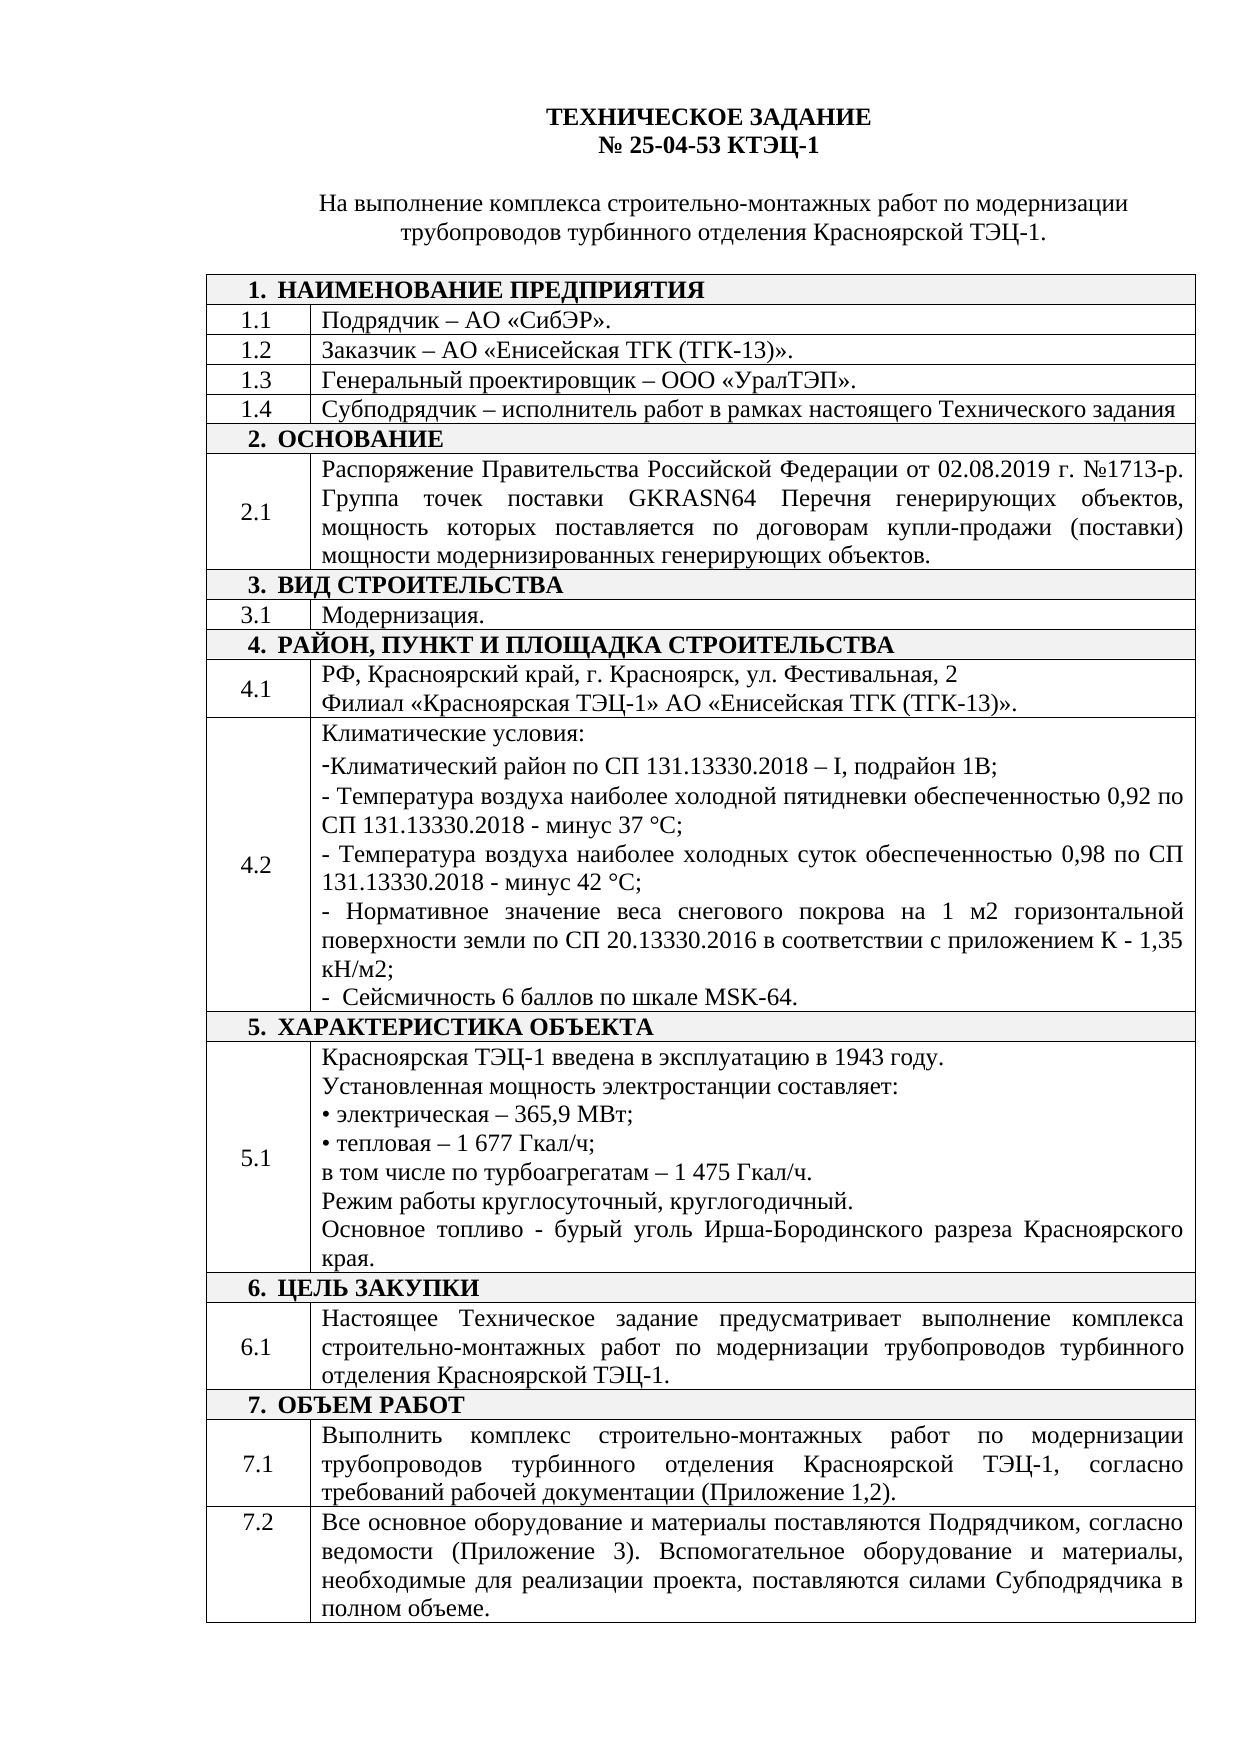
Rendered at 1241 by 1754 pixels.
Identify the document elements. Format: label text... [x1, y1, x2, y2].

table_cell Генеральный проектировщик – ООО «УралТЭП». [311, 365, 1195, 393]
table_cell Распоряжение Правительства Российской Федерации от 02.08.2019 г. №1713-р. Группа точек поставки GKRASN64 Перечня генерирующих объектов, мощность которых поставляется по договорам купли-продажи (поставки) мощности модернизированных генерирующих объектов. [311, 454, 1195, 569]
table_cell Модернизация. [311, 600, 1195, 629]
table_cell 4.2 [207, 718, 310, 1011]
table_cell 6.1 [207, 1303, 310, 1389]
table_cell ХАРАКТЕРИСТИКА ОБЪЕКТА [207, 1012, 1195, 1041]
table_cell 1.2 [207, 335, 310, 364]
table_cell 1.4 [207, 395, 310, 423]
table_cell Заказчик – АО «Енисейская ТГК (ТГК-13)». [311, 335, 1195, 364]
table_cell 1.1 [207, 305, 310, 334]
table_cell ОСНОВАНИЕ [207, 424, 1195, 453]
table_cell РАЙОН, ПУНКТ И ПЛОЩАДКА СТРОИТЕЛЬСТВА [207, 630, 1195, 658]
table_cell 4.1 [207, 660, 310, 717]
table_cell 5.1 [207, 1042, 310, 1272]
table_cell Климатические условия: -Климатический район по СП 131.13330.2018 – I, подрайон 1В; - Температура воздуха наиболее холодной пятидневки обеспеченностью 0,92 по СП 131.13330.2018 - минус 37 °C; - Температура воздуха наиболее холодных суток обеспеченностью 0,98 по СП 131.13330.2018 - минус 42 °C; - Нормативное значение веса снегового покрова на 1 м2 горизонтальной поверхности земли по СП 20.13330.2016 в соответствии с приложением К - 1,35 кН/м2; - Сейсмичность 6 баллов по шкале MSK-64. [311, 718, 1195, 1011]
table_cell Настоящее Техническое задание предусматривает выполнение комплекса строительно-монтажных работ по модернизации трубопроводов турбинного отделения Красноярской ТЭЦ-1. [311, 1303, 1195, 1389]
table_cell 7.1 [207, 1420, 310, 1506]
table_cell 7.2 [207, 1507, 310, 1622]
text № 25-04-53 КТЭЦ-1 [222, 131, 1196, 159]
table_cell 3.1 [207, 600, 310, 629]
table_cell 2.1 [207, 454, 310, 569]
table_cell Красноярская ТЭЦ-1 введена в эксплуатацию в 1943 году. Установленная мощность электростанции составляет: • электрическая – 365,9 МВт; • тепловая – 1 677 Гкал/ч; в том числе по турбоагрегатам – 1 475 Гкал/ч. Режим работы круглосуточный, круглогодичный. Основное топливо - бурый уголь Ирша-Бородинского разреза Красноярского края. [311, 1042, 1195, 1272]
table_cell 1.3 [207, 365, 310, 393]
table_cell ЦЕЛЬ ЗАКУПКИ [207, 1273, 1195, 1302]
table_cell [311, 1507, 1195, 1622]
text На выполнение комплекса строительно-монтажных работ по модернизации трубопроводов турбинного отделения Красноярской ТЭЦ-1. [251, 188, 1196, 246]
table_header НАИМЕНОВАНИЕ ПРЕДПРИЯТИЯ [207, 275, 1195, 304]
table_cell Выполнить комплекс строительно-монтажных работ по модернизации трубопроводов турбинного отделения Красноярской ТЭЦ-1, согласно требований рабочей документации (Приложение 1,2). [311, 1420, 1195, 1506]
text ТЕХНИЧЕСКОЕ ЗАДАНИЕ [222, 102, 1196, 131]
table_cell ОБЪЕМ РАБОТ [207, 1390, 1195, 1419]
table_cell РФ, Красноярский край, г. Красноярск, ул. Фестивальная, 2 Филиал «Красноярская ТЭЦ-1» АО «Енисейская ТГК (ТГК-13)». [311, 660, 1195, 717]
table_cell Субподрядчик – исполнитель работ в рамках настоящего Технического задания [311, 395, 1195, 423]
table_cell Подрядчик – АО «СибЭР». [311, 305, 1195, 334]
table_cell ВИД СТРОИТЕЛЬСТВА [207, 570, 1195, 599]
